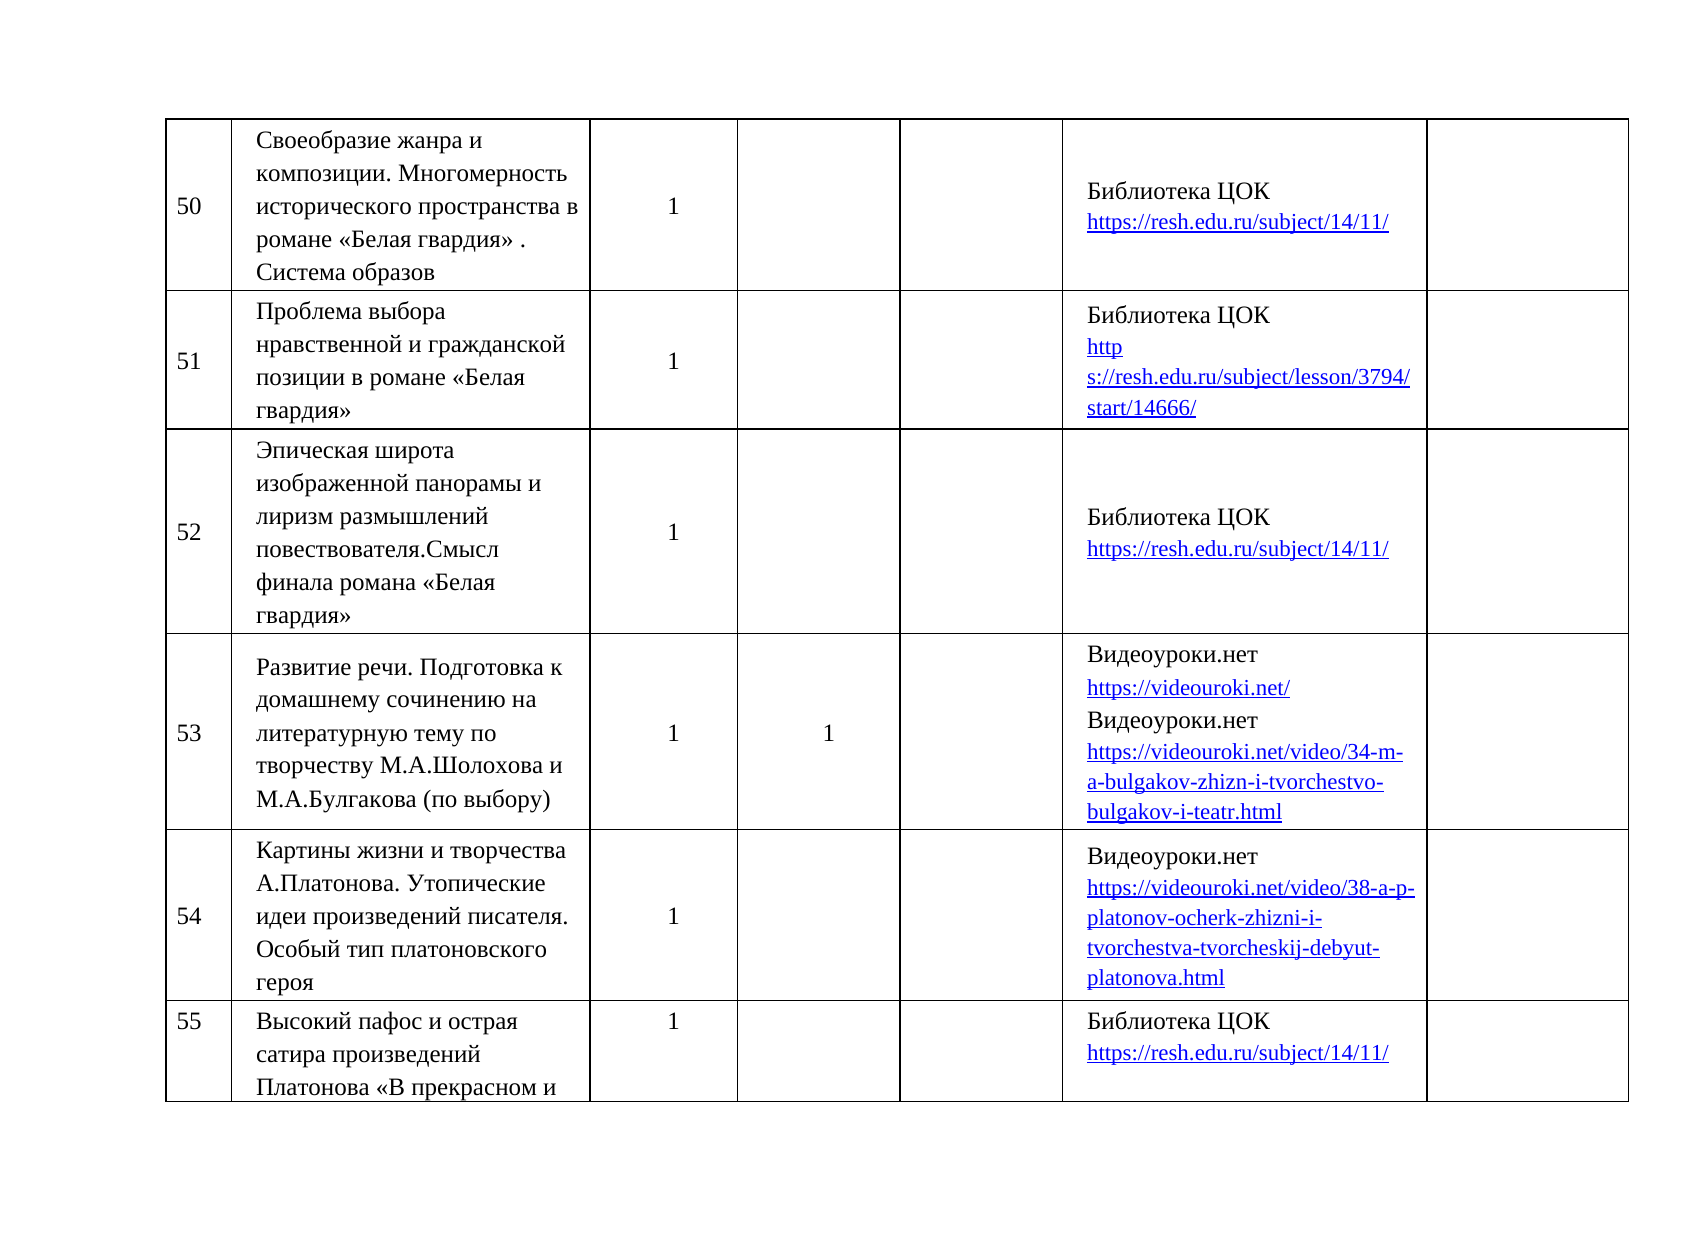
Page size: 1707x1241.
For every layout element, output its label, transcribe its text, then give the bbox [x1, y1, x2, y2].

table_cell [901, 1001, 1062, 1101]
table_cell 1 [591, 120, 737, 289]
table_cell [901, 634, 1062, 828]
table_cell 53 [167, 634, 231, 828]
table_cell 1 [591, 291, 737, 428]
table_cell 1 [591, 1001, 737, 1101]
table_cell Картины жизни и творчества А.Платонова. Утопические идеи произведений писателя. Особый тип платоновского героя [232, 830, 589, 1000]
table_cell 1 [591, 430, 737, 632]
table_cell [1063, 1001, 1426, 1101]
table_cell [901, 830, 1062, 1000]
table_cell Своеобразие жанра и композиции. Многомерность исторического пространства в романе «Белая гвардия» . Система образов [232, 120, 589, 289]
table_cell 51 [167, 291, 231, 428]
table_cell [901, 120, 1062, 289]
table_cell [1428, 291, 1628, 428]
table_cell [901, 291, 1062, 428]
table_cell 1 [591, 830, 737, 1000]
table_cell 54 [167, 830, 231, 1000]
table_cell 50 [167, 120, 231, 289]
table_cell [1428, 430, 1628, 632]
table_cell Видеоуроки.нет https://videouroki.net/ Видеоуроки.нет https://videouroki.net/video/34-m-a-bulgakov-zhizn-i-tvorchestvo-bulgakov-i-teatr.html [1063, 634, 1426, 828]
table_cell [1428, 634, 1628, 828]
table_cell 55 [167, 1001, 231, 1101]
table_cell Библиотека ЦОК https://resh.edu.ru/subject/lesson/3794/start/14666/ [1063, 291, 1426, 428]
table_cell Развитие речи. Подготовка к домашнему сочинению на литературную тему по творчеству М.А.Шолохова и М.А.Булгакова (по выбору) [232, 634, 589, 828]
table_cell [738, 430, 899, 632]
table_cell [738, 830, 899, 1000]
table_cell [738, 291, 899, 428]
table_cell 1 [591, 634, 737, 828]
table_cell Видеоуроки.нет https://videouroki.net/video/38-a-p-platonov-ocherk-zhizni-i-tvorchestva-tvorcheskij-debyut-platonova.html [1063, 830, 1426, 1000]
table_cell 1 [738, 634, 899, 828]
table_cell Библиотека ЦОК https://resh.edu.ru/subject/14/11/ [1063, 120, 1426, 289]
table_cell Библиотека ЦОК https://resh.edu.ru/subject/14/11/ [1063, 430, 1426, 632]
table_cell Проблема выбора нравственной и гражданской позиции в романе «Белая гвардия» [232, 291, 589, 428]
table_cell [1428, 1001, 1628, 1101]
table_cell Эпическая широта изображенной панорамы и лиризм размышлений повествователя.Смысл финала романа «Белая гвардия» [232, 430, 589, 632]
table_cell [1428, 120, 1628, 289]
table_cell [901, 430, 1062, 632]
table_cell [1428, 830, 1628, 1000]
table_cell [738, 120, 899, 289]
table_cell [232, 1001, 589, 1101]
table_cell [738, 1001, 899, 1101]
table_cell 52 [167, 430, 231, 632]
